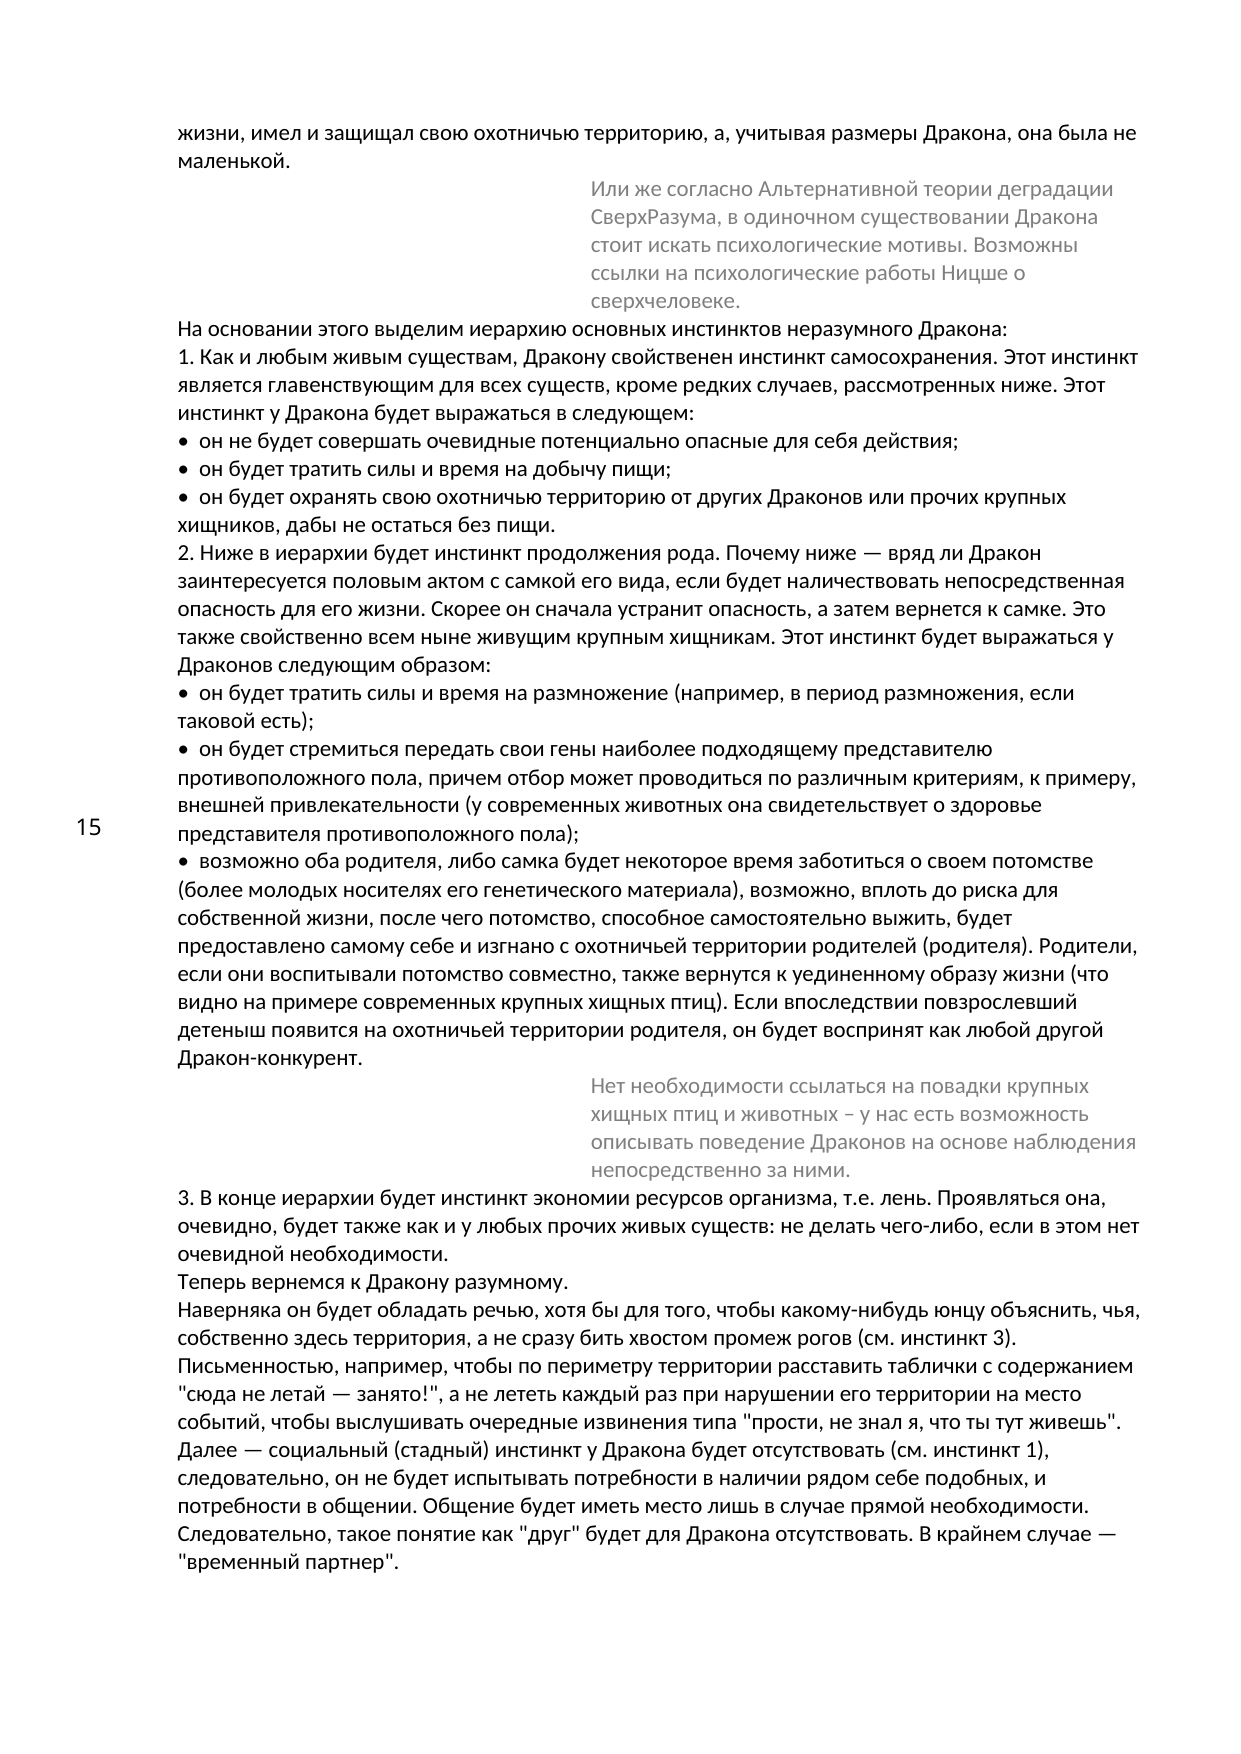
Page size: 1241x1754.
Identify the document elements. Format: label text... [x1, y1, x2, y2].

text Далее — социальный (стадный) инстинкт у Дракона будет отсутствовать (см. инстинкт 1), следовательно, он не будет испытывать потребности в наличии рядом себе подобных, и потребности в общении. Общение будет иметь место лишь в случае прямой необходимости. Следовательно, такое понятие как "друг" будет для Дракона отсутствовать. В крайнем случае — "временный партнер". [177, 1435, 1152, 1575]
text 2. Ниже в иерархии будет инстинкт продолжения рода. Почему ниже — вряд ли Дракон заинтересуется половым актом с самкой его вида, если будет наличествовать непосредственная опасность для его жизни. Скорее он сначала устранит опасность, а затем вернется к самке. Это также свойственно всем ныне живущим крупным хищникам. Этот инстинкт будет выражаться у Драконов следующим образом: [177, 538, 1152, 678]
text • он будет охранять свою охотничью территорию от других Драконов или прочих крупных хищников, дабы не остаться без пищи. [177, 482, 1152, 538]
text Нет необходимости ссылаться на повадки крупных хищных птиц и животных – у нас есть возможность описывать поведение Драконов на основе наблюдения непосредственно за ними. [591, 1071, 1152, 1183]
text • он будет стремиться передать свои гены наиболее подходящему представителю противоположного пола, причем отбор может проводиться по различным критериям, к примеру, внешней привлекательности (у современных животных она свидетельствует о здоровье представителя противоположного пола); [177, 734, 1152, 847]
text • он не будет совершать очевидные потенциально опасные для себя действия; [177, 426, 1152, 454]
text • возможно оба родителя, либо самка будет некоторое время заботиться о своем потомстве (более молодых носителях его генетического материала), возможно, вплоть до риска для собственной жизни, после чего потомство, способное самостоятельно выжить, будет предоставлено самому себе и изгнано с охотничьей территории родителей (родителя). Родители, если они воспитывали потомство совместно, также вернутся к уединенному образу жизни (что видно на примере современных крупных хищных птиц). Если впоследствии повзрослевший детеныш появится на охотничьей территории родителя, он будет воспринят как любой другой Дракон-конкурент. [177, 847, 1152, 1071]
text • он будет тратить силы и время на добычу пищи; [177, 454, 1152, 482]
text Или же согласно Альтернативной теории деградации СверхРазума, в одиночном существовании Дракона стоит искать психологические мотивы. Возможны ссылки на психологические работы Ницше о сверхчеловеке. [591, 174, 1152, 314]
text На основании этого выделим иерархию основных инстинктов неразумного Дракона: [177, 314, 1152, 342]
text Теперь вернемся к Дракону разумному. [177, 1267, 1152, 1295]
text 3. В конце иерархии будет инстинкт экономии ресурсов организма, т.е. лень. Проявляться она, очевидно, будет также как и у любых прочих живых существ: не делать чего-либо, если в этом нет очевидной необходимости. [177, 1183, 1152, 1267]
text Наверняка он будет обладать речью, хотя бы для того, чтобы какому-нибудь юнцу объяснить, чья, собственно здесь территория, а не сразу бить хвостом промеж рогов (см. инстинкт 3). Письменностью, например, чтобы по периметру территории расставить таблички с содержанием "сюда не летай — занято!", а не лететь каждый раз при нарушении его территории на место событий, чтобы выслушивать очередные извинения типа "прости, не знал я, что ты тут живешь". [177, 1295, 1152, 1435]
text 1. Как и любым живым существам, Дракону свойственен инстинкт самосохранения. Этот инстинкт является главенствующим для всех существ, кроме редких случаев, рассмотренных ниже. Этот инстинкт у Дракона будет выражаться в следующем: [177, 342, 1152, 426]
text • он будет тратить силы и время на размножение (например, в период размножения, если таковой есть); [177, 678, 1152, 734]
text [177, 118, 1152, 174]
